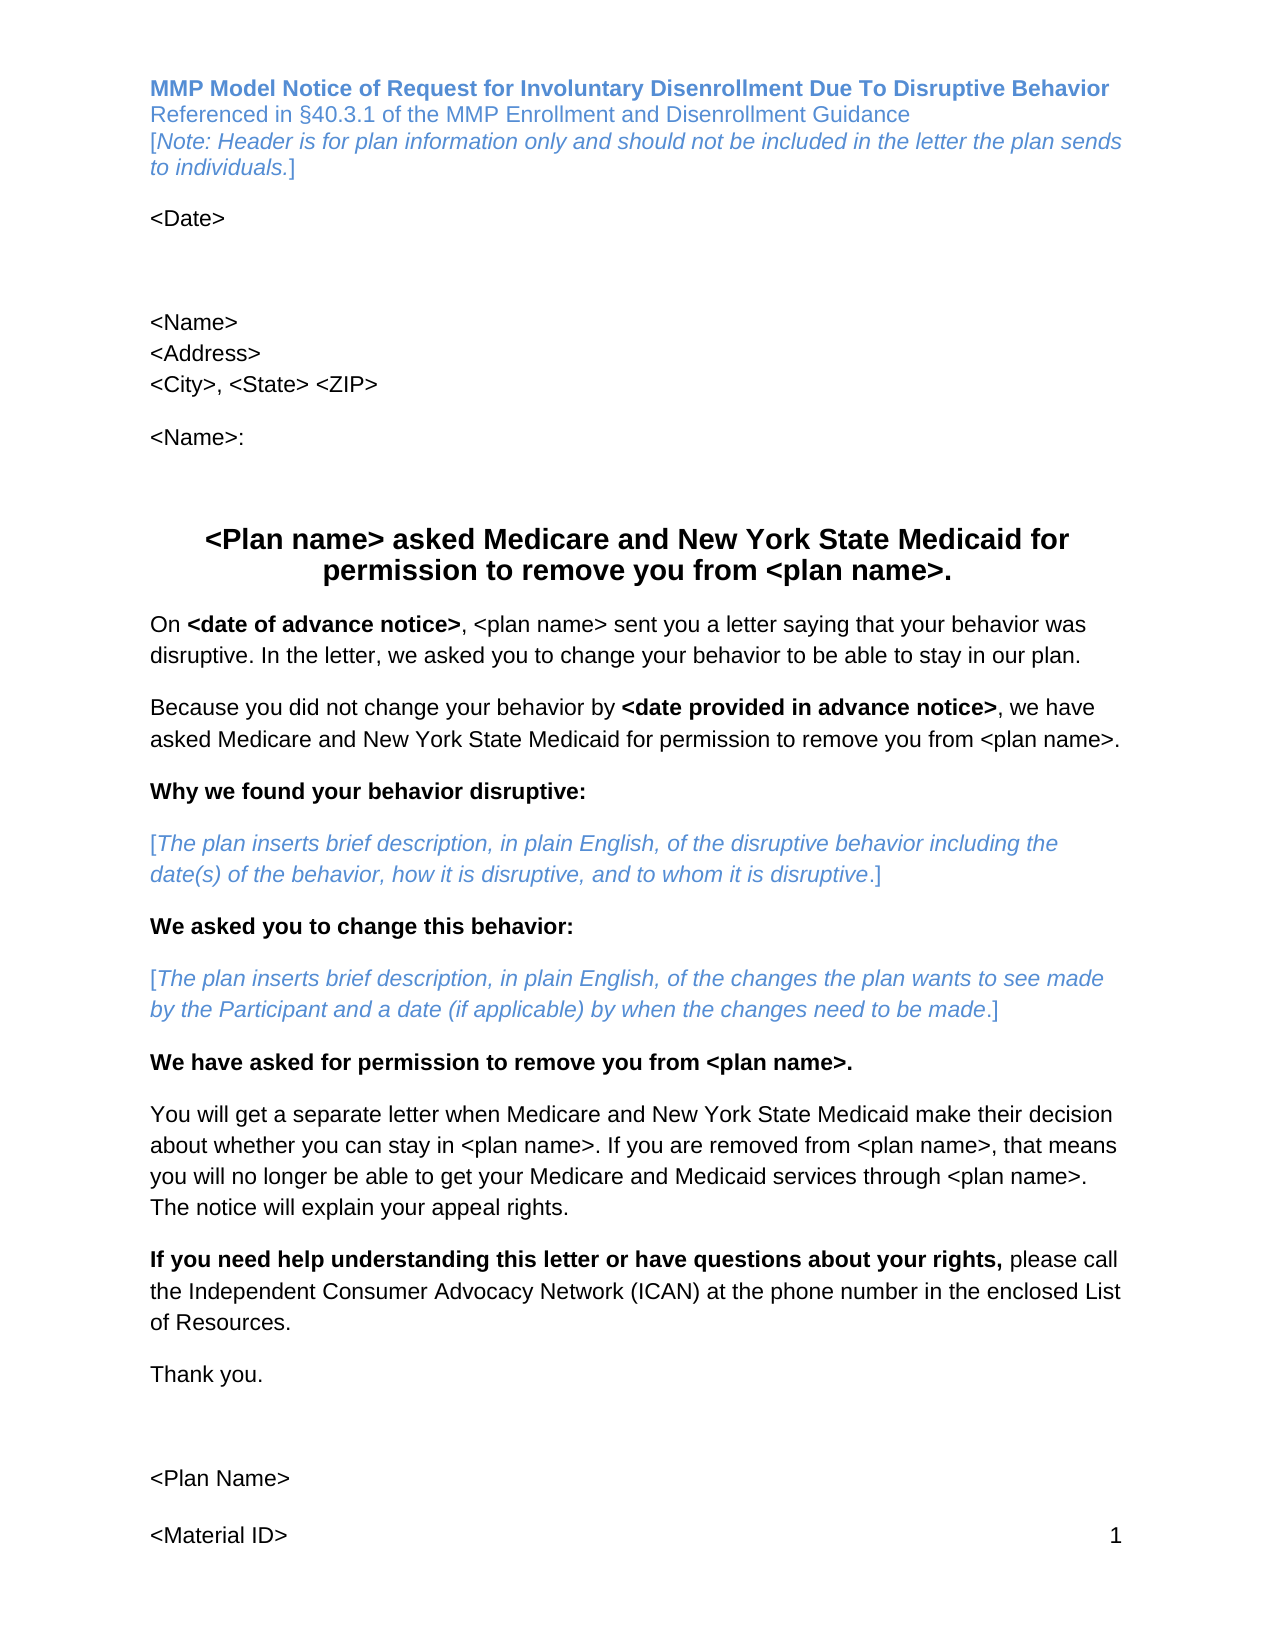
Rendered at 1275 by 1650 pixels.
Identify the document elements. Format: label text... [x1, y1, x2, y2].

text Why we found your behavior disruptive: [150, 774, 1125, 805]
text Because you did not change your behavior by <date provided in advance notice>, we have asked Medicare and New York State Medicaid for permission to remove you from <plan name>. [150, 691, 1125, 753]
text <Name>: [150, 420, 1125, 451]
text You will get a separate letter when Medicare and New York State Medicaid make their decision about whether you can stay in <plan name>. If you are removed from <plan name>, that means you will no longer be able to get your Medicare and Medicaid services through <plan name>. The notice will explain your appeal rights. [150, 1097, 1125, 1222]
text <Date> [150, 201, 1125, 232]
text [The plan inserts brief description, in plain English, of the changes the plan wants to see made by the Participant and a date (if applicable) by when the changes need to be made.] [150, 962, 1125, 1024]
text <Name> <Address> <City>, <State> <ZIP> [150, 305, 1125, 399]
text [The plan inserts brief description, in plain English, of the disruptive behavior including the date(s) of the behavior, how it is disruptive, and to whom it is disruptive.] [150, 826, 1125, 889]
text We have asked for permission to remove you from <plan name>. [150, 1045, 1125, 1076]
text <Plan name> asked Medicare and New York State Medicaid for permission to remove you from <plan name>. [150, 524, 1125, 587]
text On <date of advance notice>, <plan name> sent you a letter saying that your behavior was disruptive. In the letter, we asked you to change your behavior to be able to stay in our plan. [150, 607, 1125, 670]
text Thank you. [150, 1357, 1125, 1389]
text <Plan Name> [150, 1462, 1125, 1493]
text We asked you to change this behavior: [150, 909, 1125, 941]
text If you need help understanding this letter or have questions about your rights, please call the Independent Consumer Advocacy Network (ICAN) at the phone number in the enclosed List of Resources. [150, 1243, 1125, 1337]
